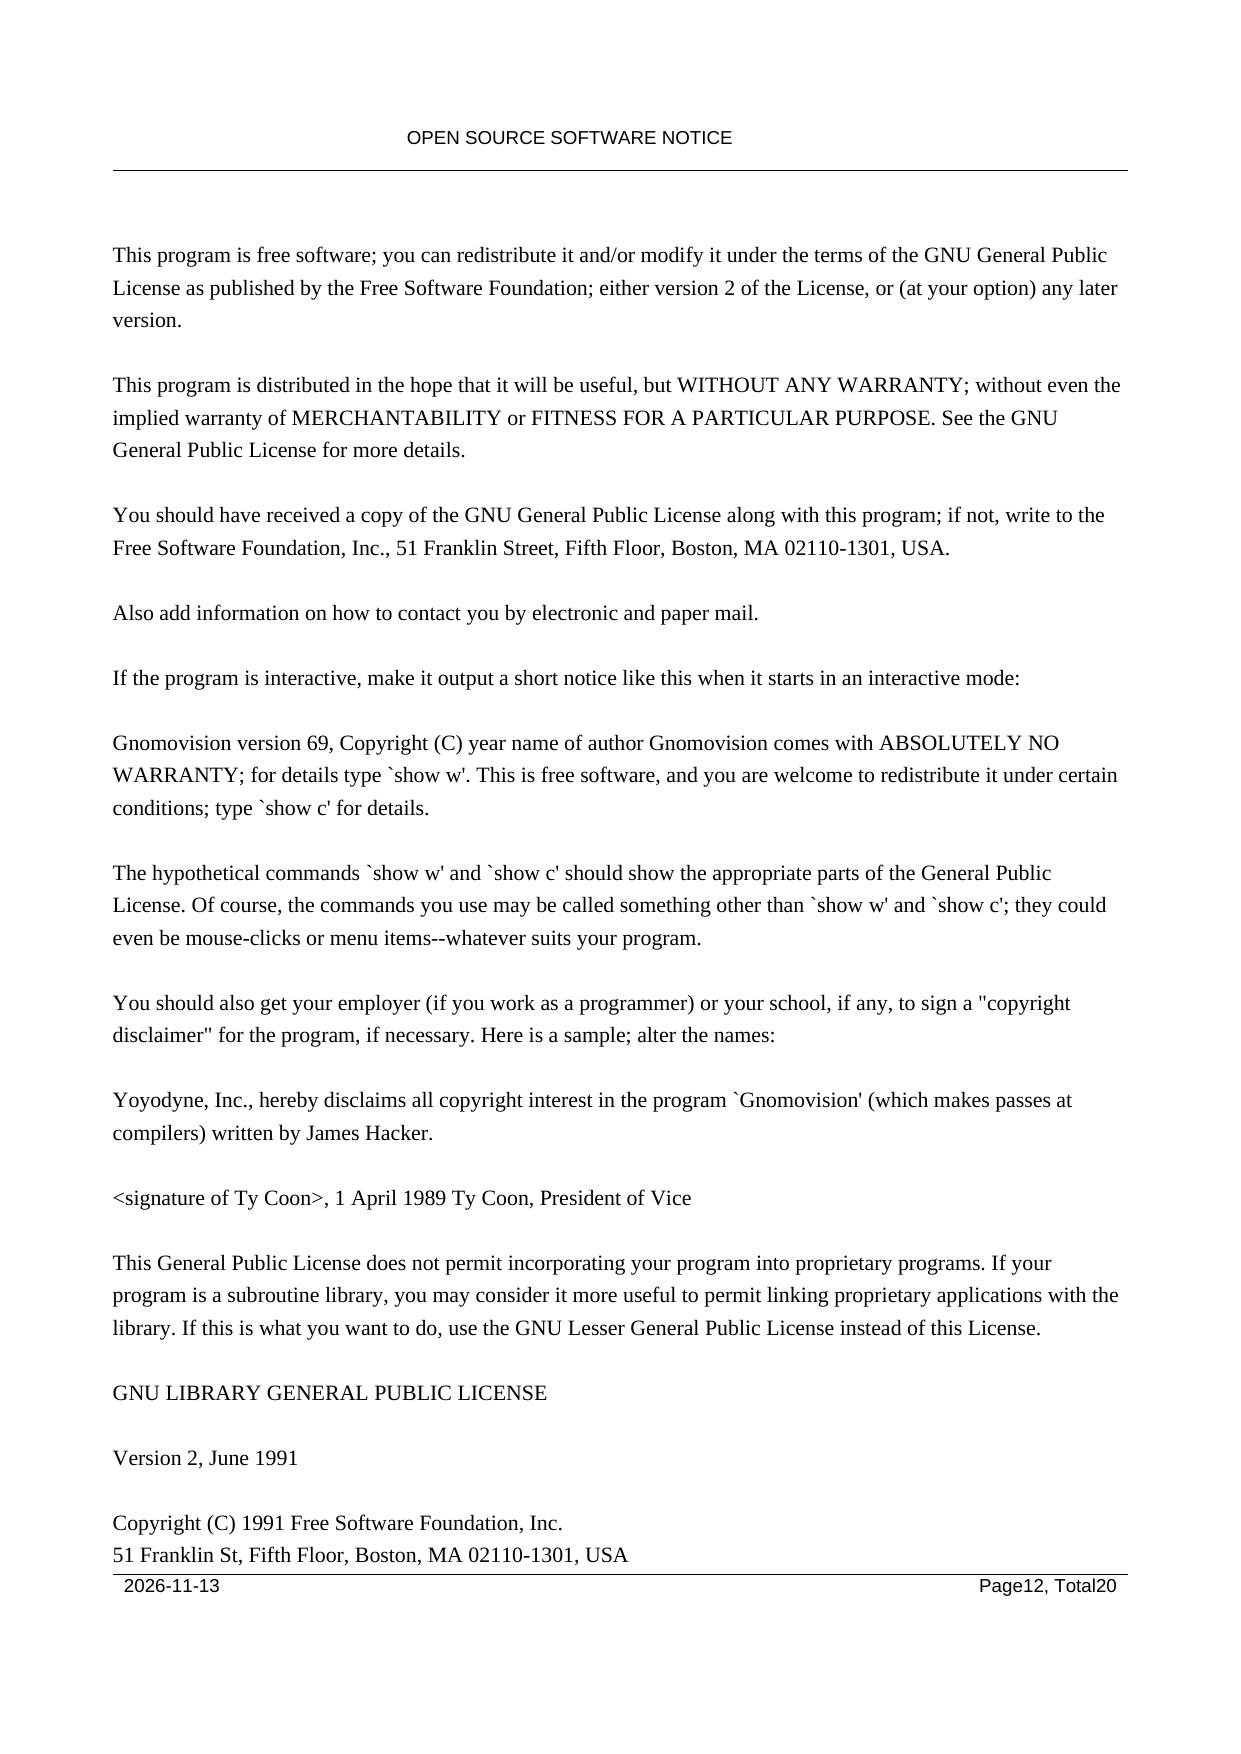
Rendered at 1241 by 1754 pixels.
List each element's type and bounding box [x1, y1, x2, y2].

text [112, 206, 1128, 1571]
